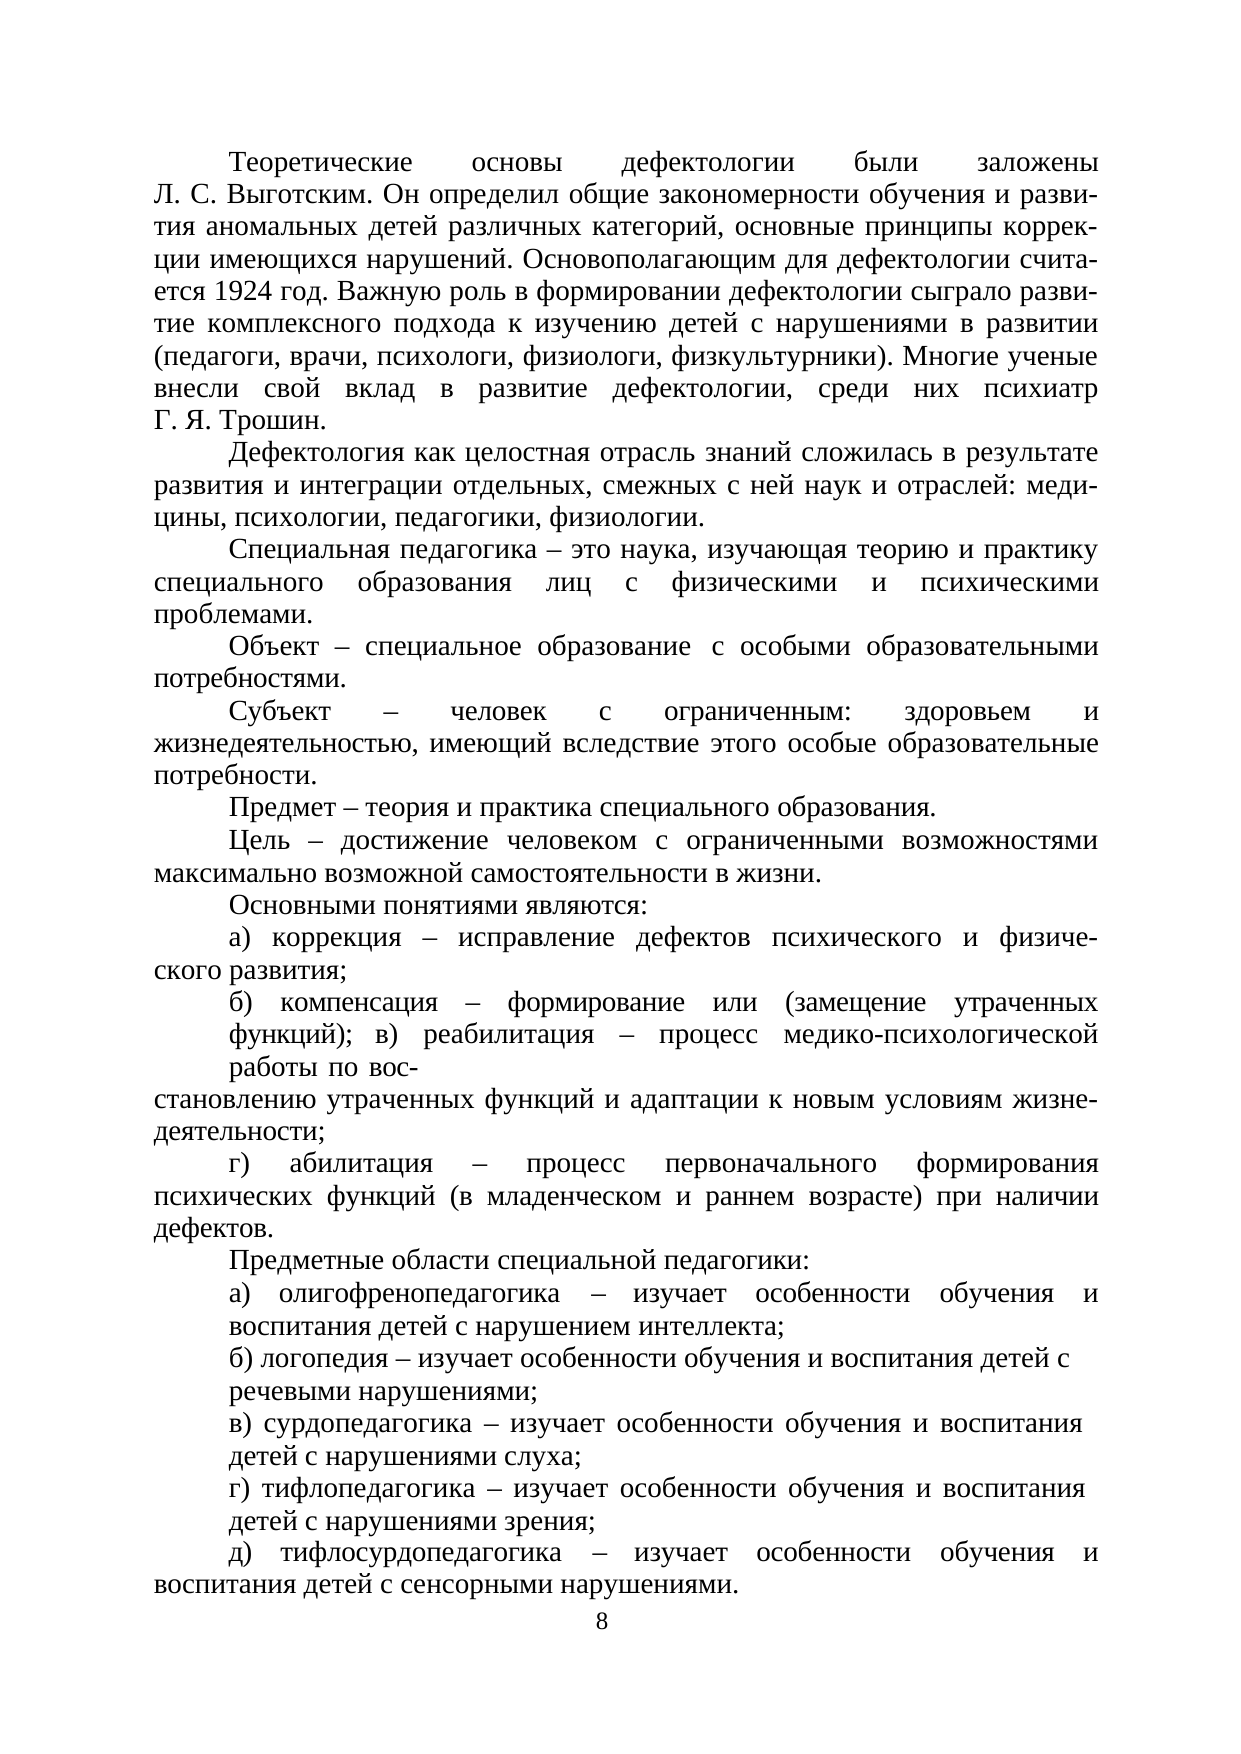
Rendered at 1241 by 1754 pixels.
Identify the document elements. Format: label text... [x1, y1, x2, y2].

text Основными понятиями являются: [228, 889, 1196, 921]
text Предмет – теория и практика специального образования. [228, 791, 1196, 823]
text становлению утраченных функций и адаптации к новым условиям жизне- деятельности; [153, 1082, 1099, 1147]
text Предметные области специальной педагогики: [228, 1244, 1196, 1276]
text Субъект – человек с ограниченным: здоровьем и жизнедеятельностью, имеющий вследствие этого особые образовательные потребности. [153, 694, 1099, 791]
text Цель – достижение человеком с ограниченными возможностями максимально возможной самостоятельности в жизни. [153, 823, 1099, 889]
text Объект – специальное образование с особыми образовательными потребностями. [153, 629, 1099, 694]
text Дефектология как целостная отрасль знаний сложилась в результате развития и интеграции отдельных, смежных с ней наук и отраслей: меди- цины, психологии, педагогики, физиологии. [153, 436, 1099, 533]
text а) коррекция – исправление дефектов психического и физиче- ского развития; [153, 921, 1098, 986]
text б) компенсация – формирование или (замещение утраченных функций); в) реабилитация – процесс медико-психологической работы по вос- [228, 986, 1099, 1082]
text г) абилитация – процесс первоначального формирования психических функций (в младенческом и раннем возрасте) при наличии дефектов. [153, 1147, 1099, 1244]
text г) тифлопедагогика – изучает особенности обучения и воспитания детей с нарушениями зрения; [228, 1472, 1099, 1536]
text д) тифлосурдопедагогика – изучает особенности обучения и воспитания детей с сенсорными нарушениями. [153, 1536, 1099, 1600]
text а) олигофренопедагогика – изучает особенности обучения и воспитания детей с нарушением интеллекта; [228, 1276, 1099, 1342]
text Специальная педагогика – это наука, изучающая теорию и практику специального образования лиц с физическими и психическими проблемами. [153, 533, 1099, 629]
text б) логопедия – изучает особенности обучения и воспитания детей с речевыми нарушениями; [228, 1342, 1099, 1406]
text в) сурдопедагогика – изучает особенности обучения и воспитания детей с нарушениями слуха; [228, 1406, 1099, 1472]
text Теоретические основы дефектологии были заложены Л. С. Выготским. Он определил общие закономерности обучения и разви- тия аномальных детей различных категорий, основные принципы коррек- ции имеющихся нарушений. Основополагающим для дефектологии счита- ется 1924 год. Важную роль в формировании дефектологии сыграло разви- тие комплексного подхода к изучению детей с нарушениями в развитии (педагоги, врачи, психологи, физиологи, физкультурники). Многие ученые внесли свой вклад в развитие дефектологии, среди них психиатр Г. Я. Трошин. [153, 145, 1099, 436]
